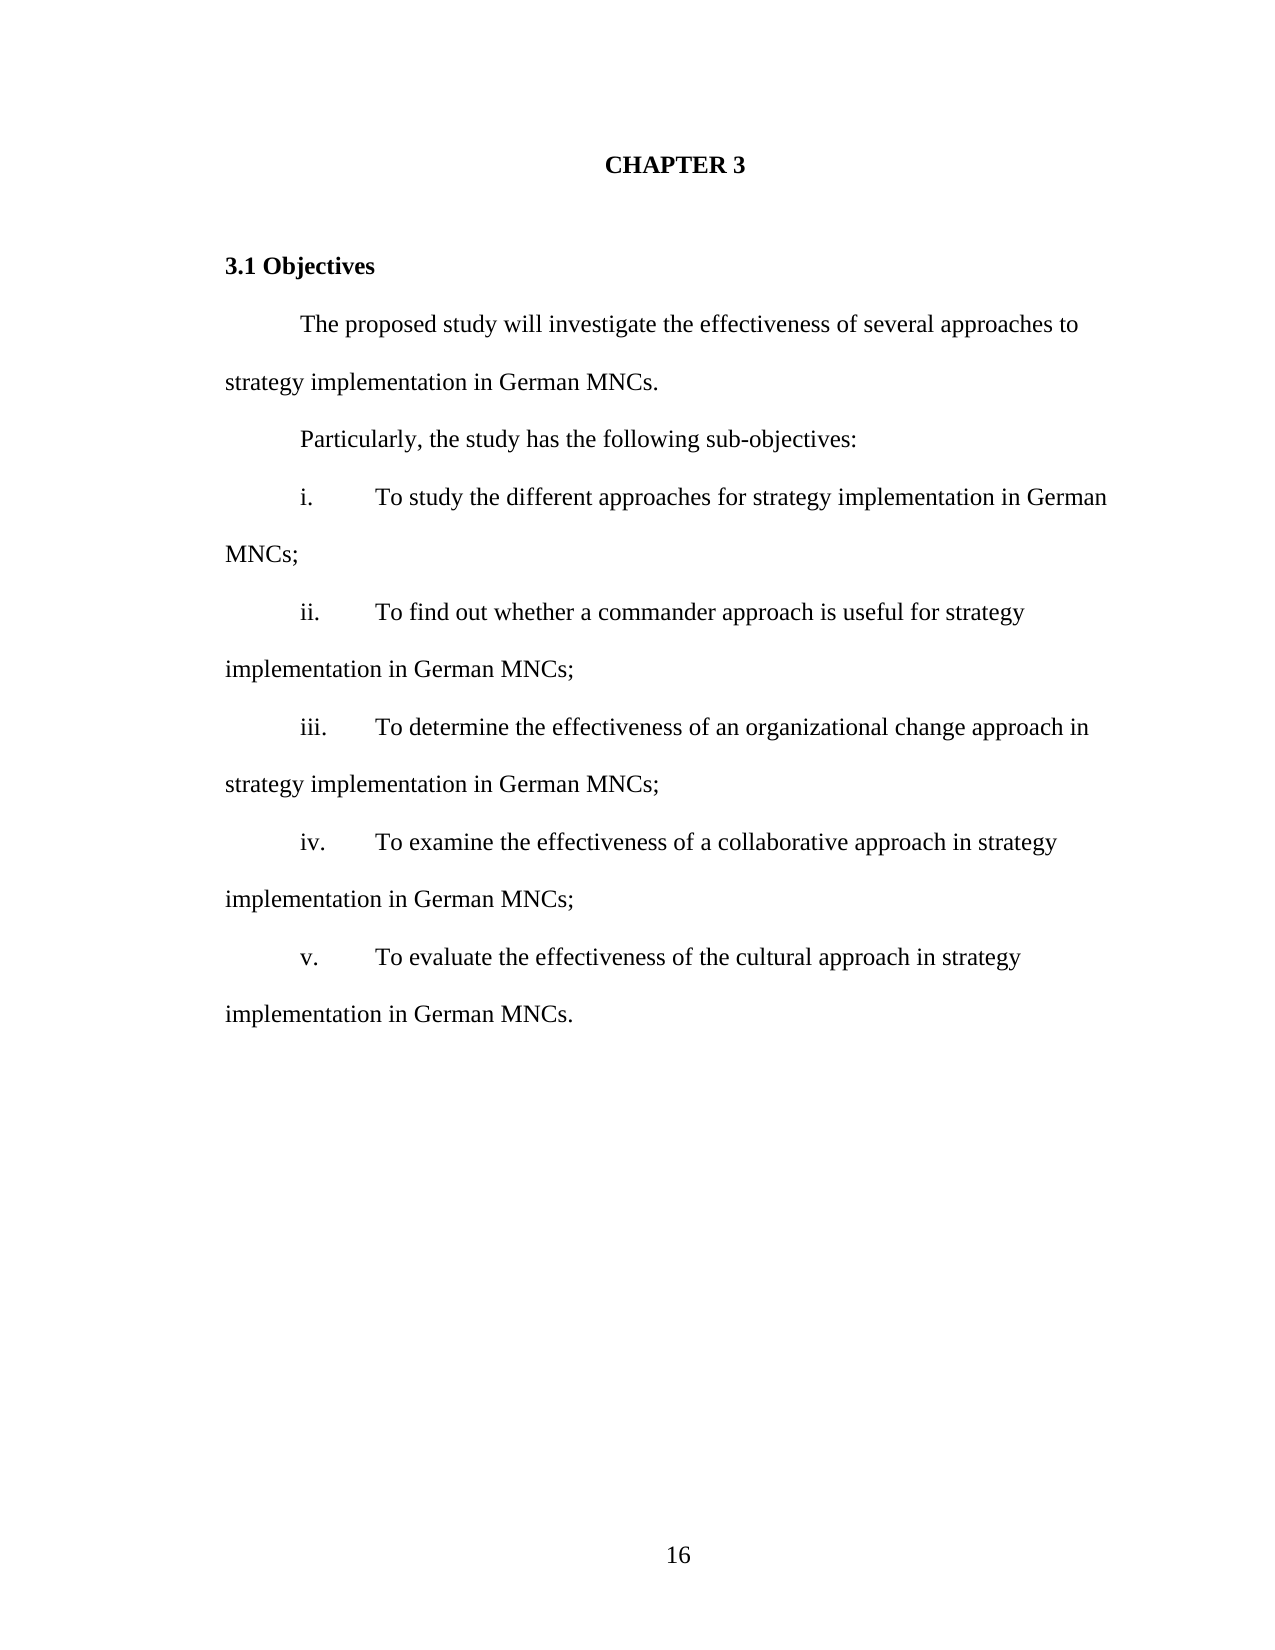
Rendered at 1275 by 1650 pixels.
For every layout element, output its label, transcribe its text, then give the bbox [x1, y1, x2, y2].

text ii. To find out whether a commander approach is useful for strategy implementation in German MNCs; [225, 597, 1125, 683]
text The proposed study will investigate the effectiveness of several approaches to strategy implementation in German MNCs. [225, 309, 1125, 395]
text v. To evaluate the effectiveness of the cultural approach in strategy implementation in German MNCs. [225, 942, 1125, 1028]
text iii. To determine the effectiveness of an organizational change approach in strategy implementation in German MNCs; [225, 712, 1125, 798]
text iv. To examine the effectiveness of a collaborative approach in strategy implementation in German MNCs; [225, 827, 1125, 913]
text i. To study the different approaches for strategy implementation in German MNCs; [225, 482, 1125, 568]
text Particularly, the study has the following sub-objectives: [225, 424, 1125, 453]
subtitle 3.1 Objectives [225, 251, 1125, 280]
text CHAPTER 3 [225, 150, 1125, 179]
